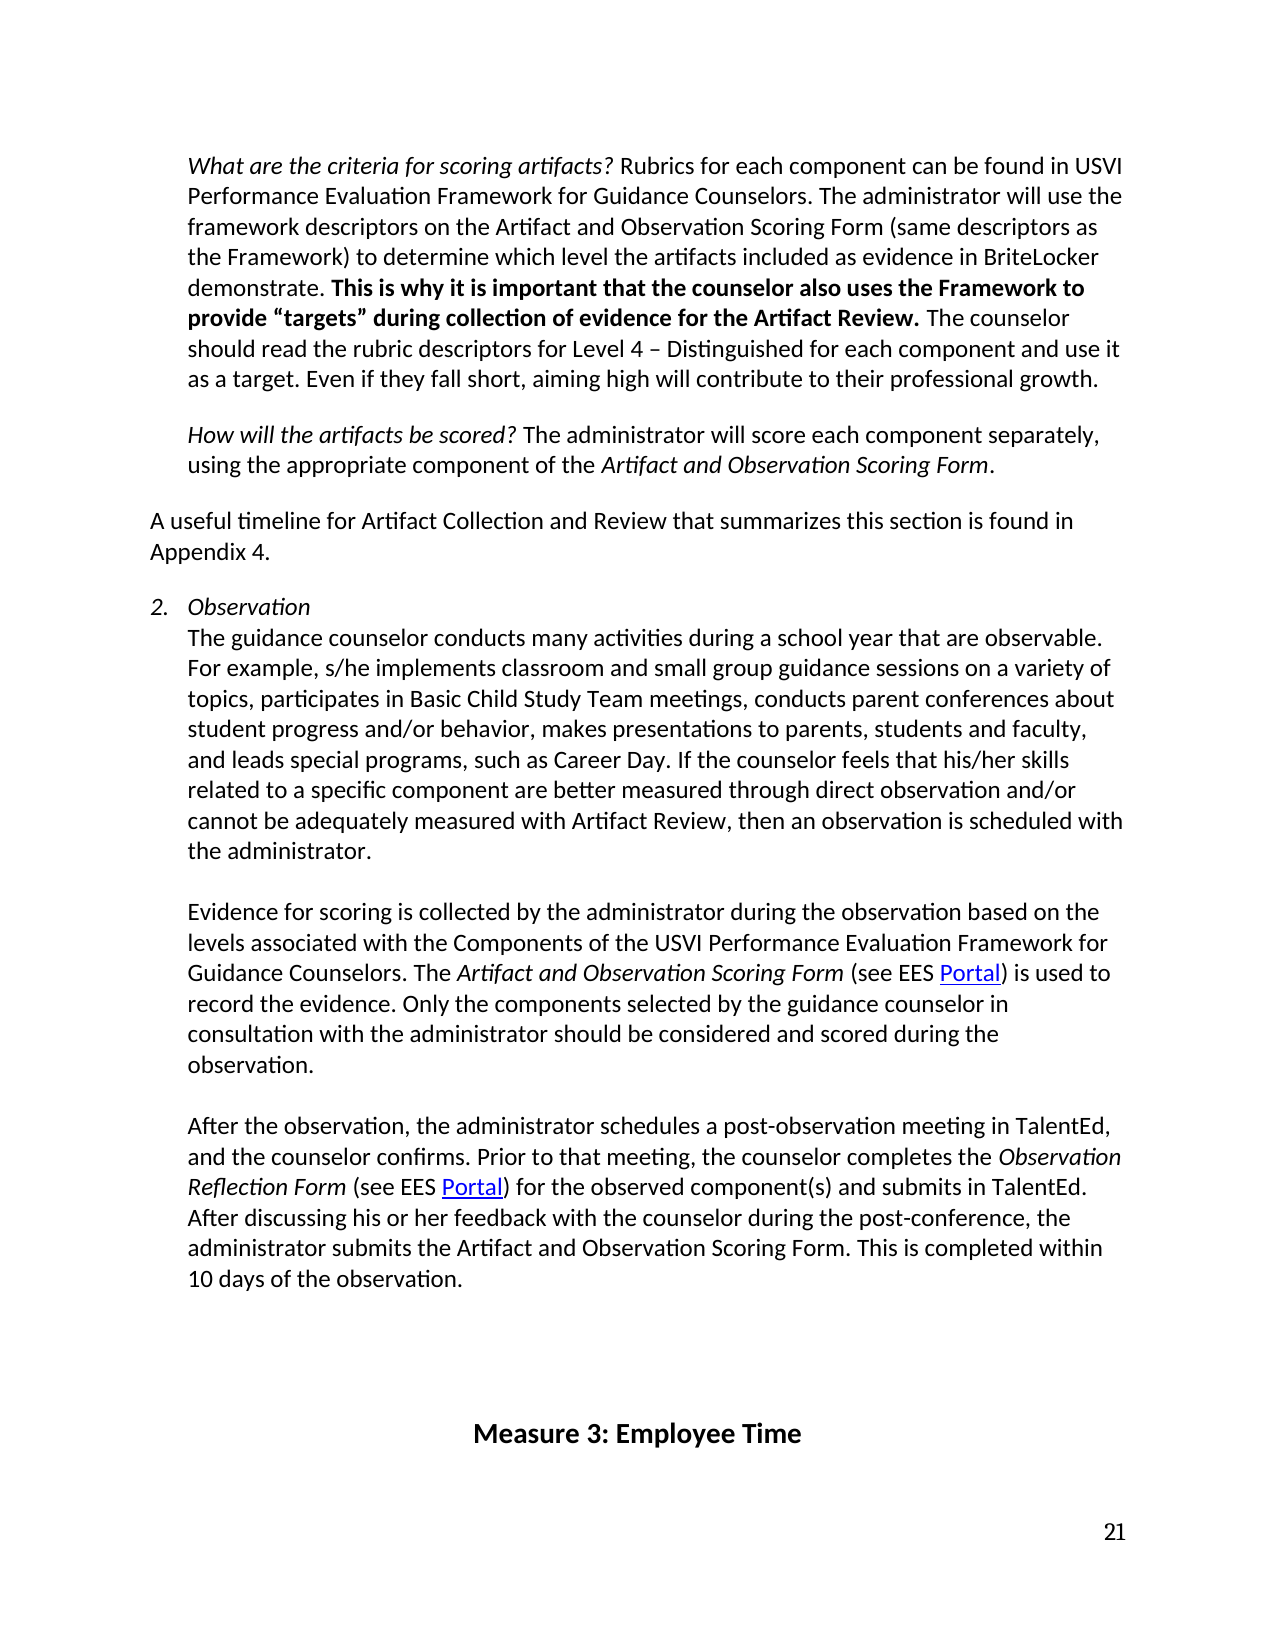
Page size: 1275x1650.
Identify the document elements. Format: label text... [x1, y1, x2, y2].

text Evidence for scoring is collected by the administrator during the observation based on the levels associated with the Components of the USVI Performance Evaluation Framework for Guidance Counselors. The Artifact and Observation Scoring Form (see EES Portal) is used to record the evidence. Only the components selected by the guidance counselor in consultation with the administrator should be considered and scored during the observation. [187, 896, 1125, 1079]
text The guidance counselor conducts many activities during a school year that are observable. For example, s/he implements classroom and small group guidance sessions on a variety of topics, participates in Basic Child Study Team meetings, conducts parent conferences about student progress and/or behavior, makes presentations to parents, students and faculty, and leads special programs, such as Career Day. If the counselor feels that his/her skills related to a specific component are better measured through direct observation and/or cannot be adequately measured with Artifact Review, then an observation is scheduled with the administrator. [187, 622, 1125, 866]
text Measure 3: Employee Time [150, 1415, 1125, 1451]
text A useful timeline for Artifact Collection and Review that summarizes this section is found in Appendix 4. [150, 505, 1125, 566]
text How will the artifacts be scored? The administrator will score each component separately, using the appropriate component of the Artifact and Observation Scoring Form. [187, 419, 1125, 480]
text After the observation, the administrator schedules a post-observation meeting in TalentEd, and the counselor confirms. Prior to that meeting, the counselor completes the Observation Reflection Form (see EES Portal) for the observed component(s) and submits in TalentEd. After discussing his or her feedback with the counselor during the post-conference, the administrator submits the Artifact and Observation Scoring Form. This is completed within 10 days of the observation. [187, 1110, 1125, 1293]
text What are the criteria for scoring artifacts? Rubrics for each component can be found in USVI Performance Evaluation Framework for Guidance Counselors. The administrator will use the framework descriptors on the Artifact and Observation Scoring Form (same descriptors as the Framework) to determine which level the artifacts included as evidence in BriteLocker demonstrate. This is why it is important that the counselor also uses the Framework to provide “targets” during collection of evidence for the Artifact Review. The counselor should read the rubric descriptors for Level 4 – Distinguished for each component and use it as a target. Even if they fall short, aiming high will contribute to their professional growth. [187, 150, 1125, 394]
list Observation [150, 591, 1125, 622]
